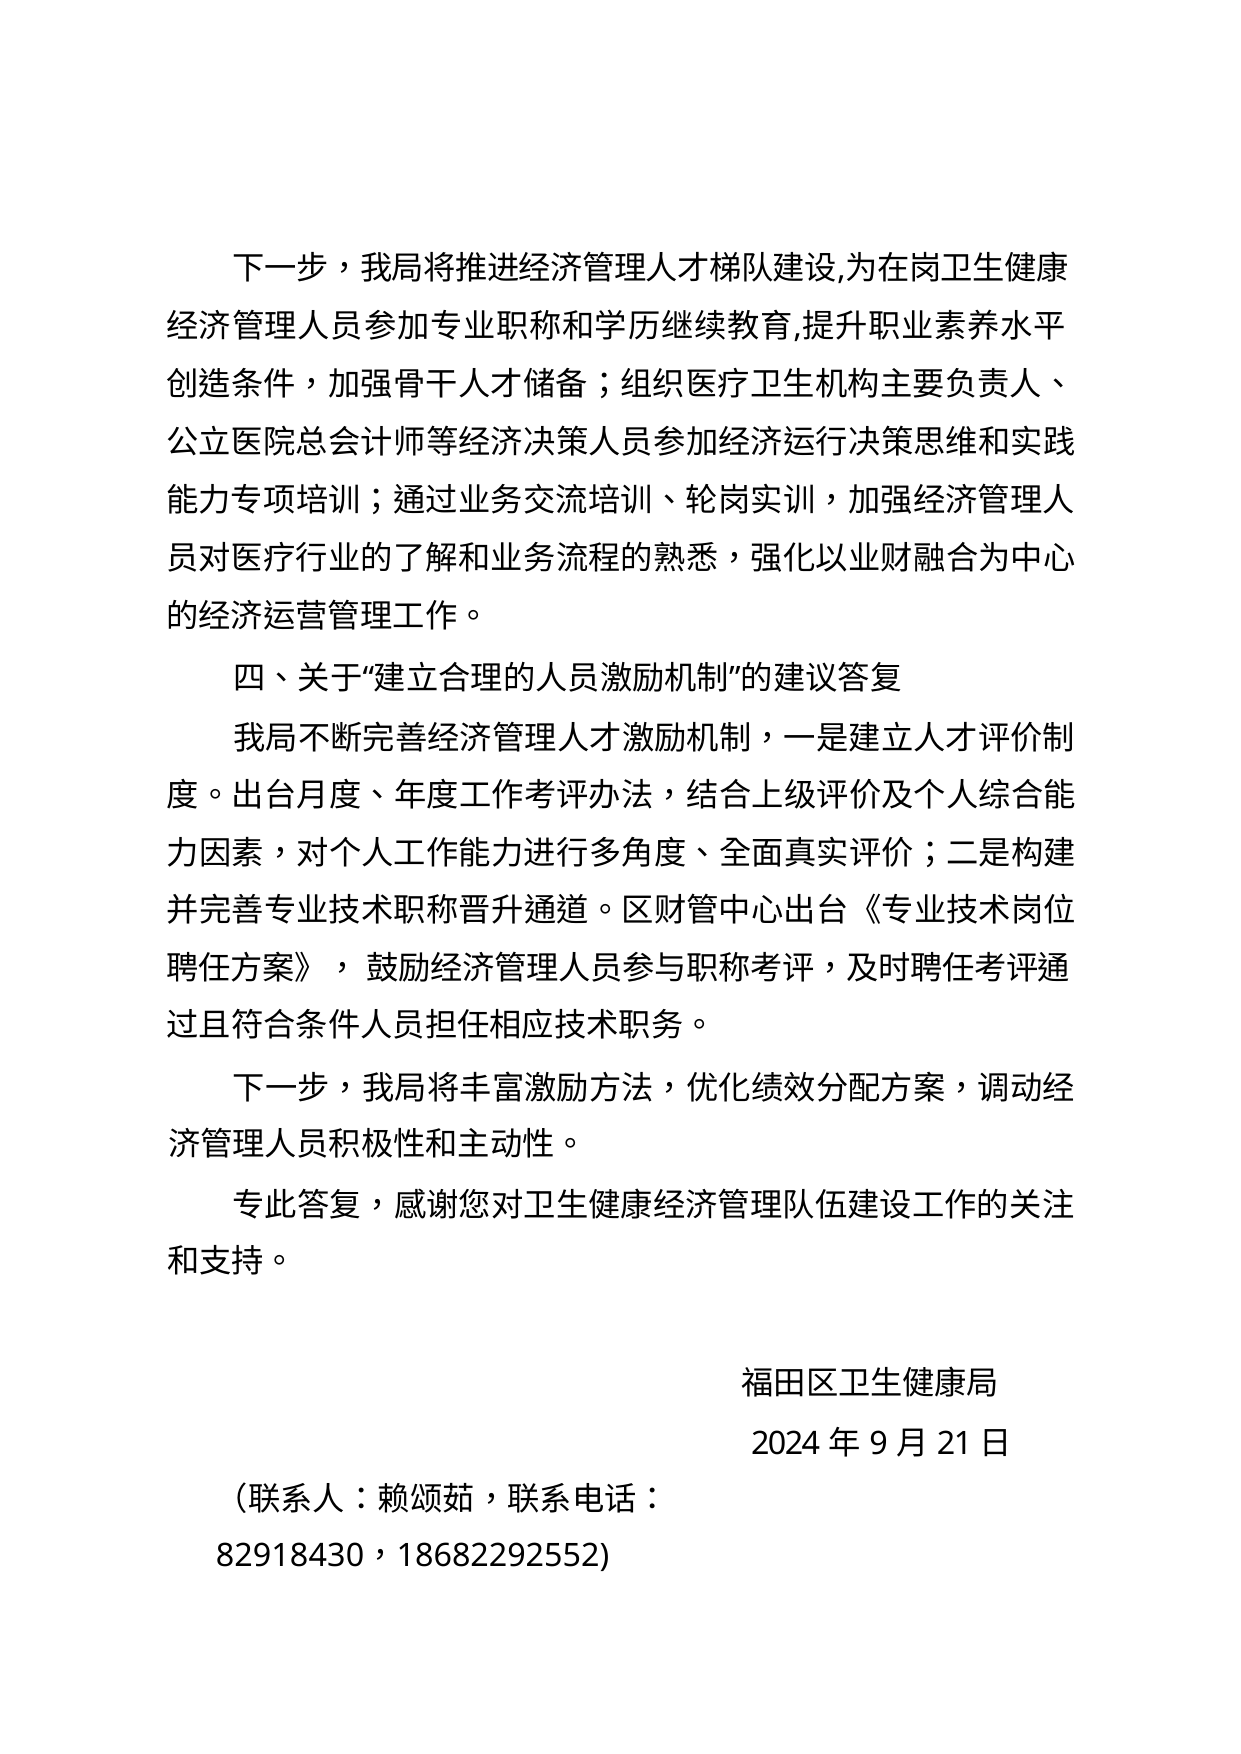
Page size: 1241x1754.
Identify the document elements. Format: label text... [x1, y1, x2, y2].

text 我局不断完善经济管理人才激励机制，一是建立人才评价制 度。出台月度、年度工作考评办法，结合上级评价及个人综合能 力因素，对个人工作能力进行多角度、全面真实评价；二是构建 并完善专业技术职称晋升通道。区财管中心出台《专业技术岗位 聘任方案》， 鼓励经济管理人员参与职称考评，及时聘任考评通 过且符合条件人员担任相应技术职务。 [166, 715, 1077, 1046]
text 下一步，我局将丰富激励方法，优化绩效分配方案，调动经 济管理人员积极性和主动性。 [168, 1065, 1077, 1165]
text 福田区卫生健康局 [741, 1362, 1077, 1403]
text 2024 年 9 月 21 日 （联系人：赖颂茹，联系电话：82918430，18682292552) [216, 1420, 1026, 1576]
text 专此答复，感谢您对卫生健康经济管理队伍建设工作的关注 和支持。 [167, 1182, 1076, 1282]
text 四、关于“建立合理的人员激励机制”的建议答复 [233, 656, 1077, 698]
text 下一步，我局将推进经济管理人才梯队建设,为在岗卫生健康 经济管理人员参加专业职称和学历继续教育,提升职业素养水平 创造条件，加强骨干人才储备；组织医疗卫生机构主要负责人、 公立医院总会计师等经济决策人员参加经济运行决策思维和实践 能力专项培训；通过业务交流培训、轮岗实训，加强经济管理人 员对医疗行业的了解和业务流程的熟悉，强化以业财融合为中心 的经济运营管理工作。 [166, 244, 1077, 637]
